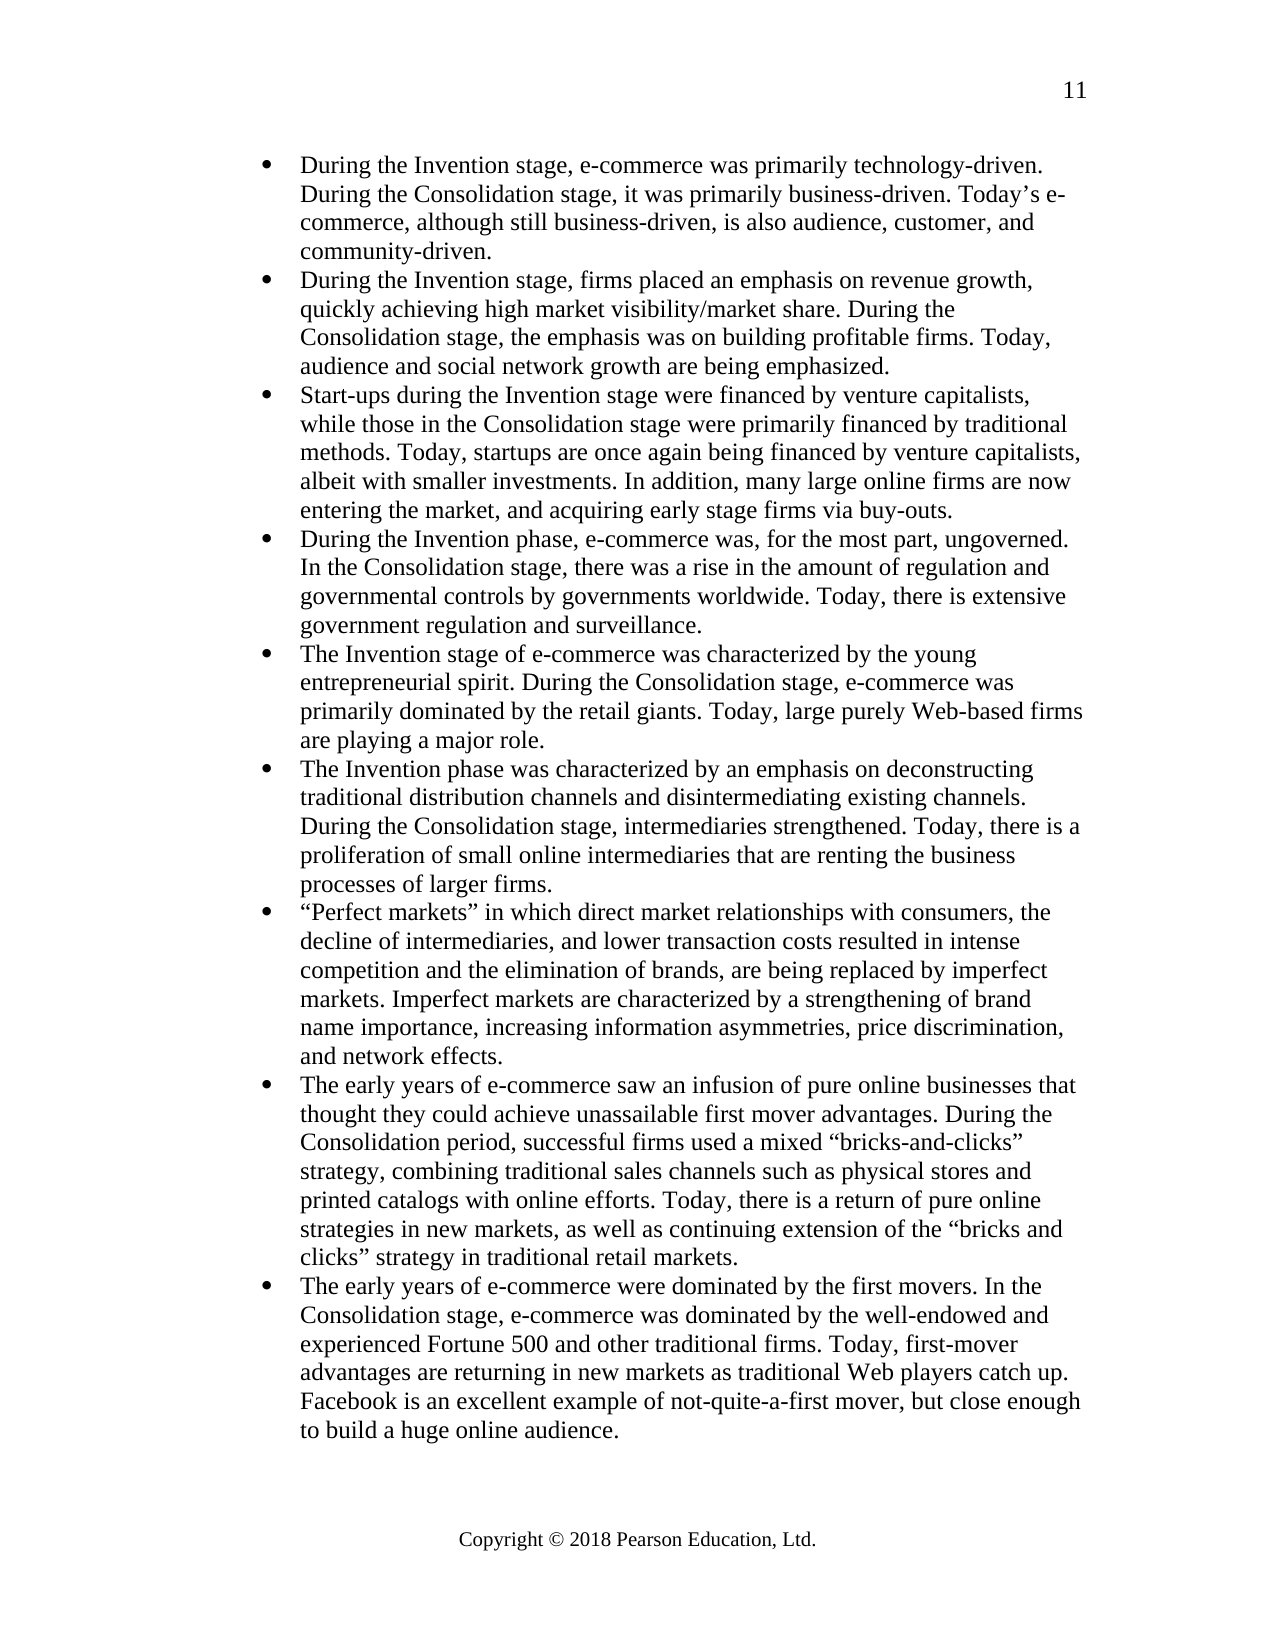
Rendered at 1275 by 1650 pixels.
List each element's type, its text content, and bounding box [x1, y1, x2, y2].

list “Perfect markets” in which direct market relationships with consumers, the decline of intermediaries, and lower transaction costs resulted in intense competition and the elimination of brands, are being replaced by imperfect markets. Imperfect markets are characterized by a strengthening of brand name importance, increasing information asymmetries, price discrimination, and network effects. [262, 897, 1087, 1070]
list Start-ups during the Invention stage were financed by venture capitalists, while those in the Consolidation stage were primarily financed by traditional methods. Today, startups are once again being financed by venture capitalists, albeit with smaller investments. In addition, many large online firms are now entering the market, and acquiring early stage firms via buy-outs. [262, 380, 1087, 524]
list The early years of e-commerce saw an infusion of pure online businesses that thought they could achieve unassailable first mover advantages. During the Consolidation period, successful firms used a mixed “bricks-and-clicks” strategy, combining traditional sales channels such as physical stores and printed catalogs with online efforts. Today, there is a return of pure online strategies in new markets, as well as continuing extension of the “bricks and clicks” strategy in traditional retail markets. [262, 1070, 1087, 1271]
list The Invention stage of e-commerce was characterized by the young entrepreneurial spirit. During the Consolidation stage, e-commerce was primarily dominated by the retail giants. Today, large purely Web-based firms are playing a major role. [262, 639, 1087, 754]
list During the Invention phase, e-commerce was, for the most part, ungoverned. In the Consolidation stage, there was a rise in the amount of regulation and governmental controls by governments worldwide. Today, there is extensive government regulation and surveillance. [262, 524, 1087, 639]
list The early years of e-commerce were dominated by the first movers. In the Consolidation stage, e-commerce was dominated by the well-endowed and experienced Fortune 500 and other traditional firms. Today, first-mover advantages are returning in new markets as traditional Web players catch up. Facebook is an excellent example of not-quite-a-first mover, but close enough to build a huge online audience. [262, 1271, 1087, 1444]
list During the Invention stage, e-commerce was primarily technology-driven. During the Consolidation stage, it was primarily business-driven. Today’s e-commerce, although still business-driven, is also audience, customer, and community-driven. [262, 150, 1087, 265]
list The Invention phase was characterized by an emphasis on deconstructing traditional distribution channels and disintermediating existing channels. During the Consolidation stage, intermediaries strengthened. Today, there is a proliferation of small online intermediaries that are renting the business processes of larger firms. [262, 754, 1087, 897]
list During the Invention stage, firms placed an emphasis on revenue growth, quickly achieving high market visibility/market share. During the Consolidation stage, the emphasis was on building profitable firms. Today, audience and social network growth are being emphasized. [262, 265, 1087, 380]
